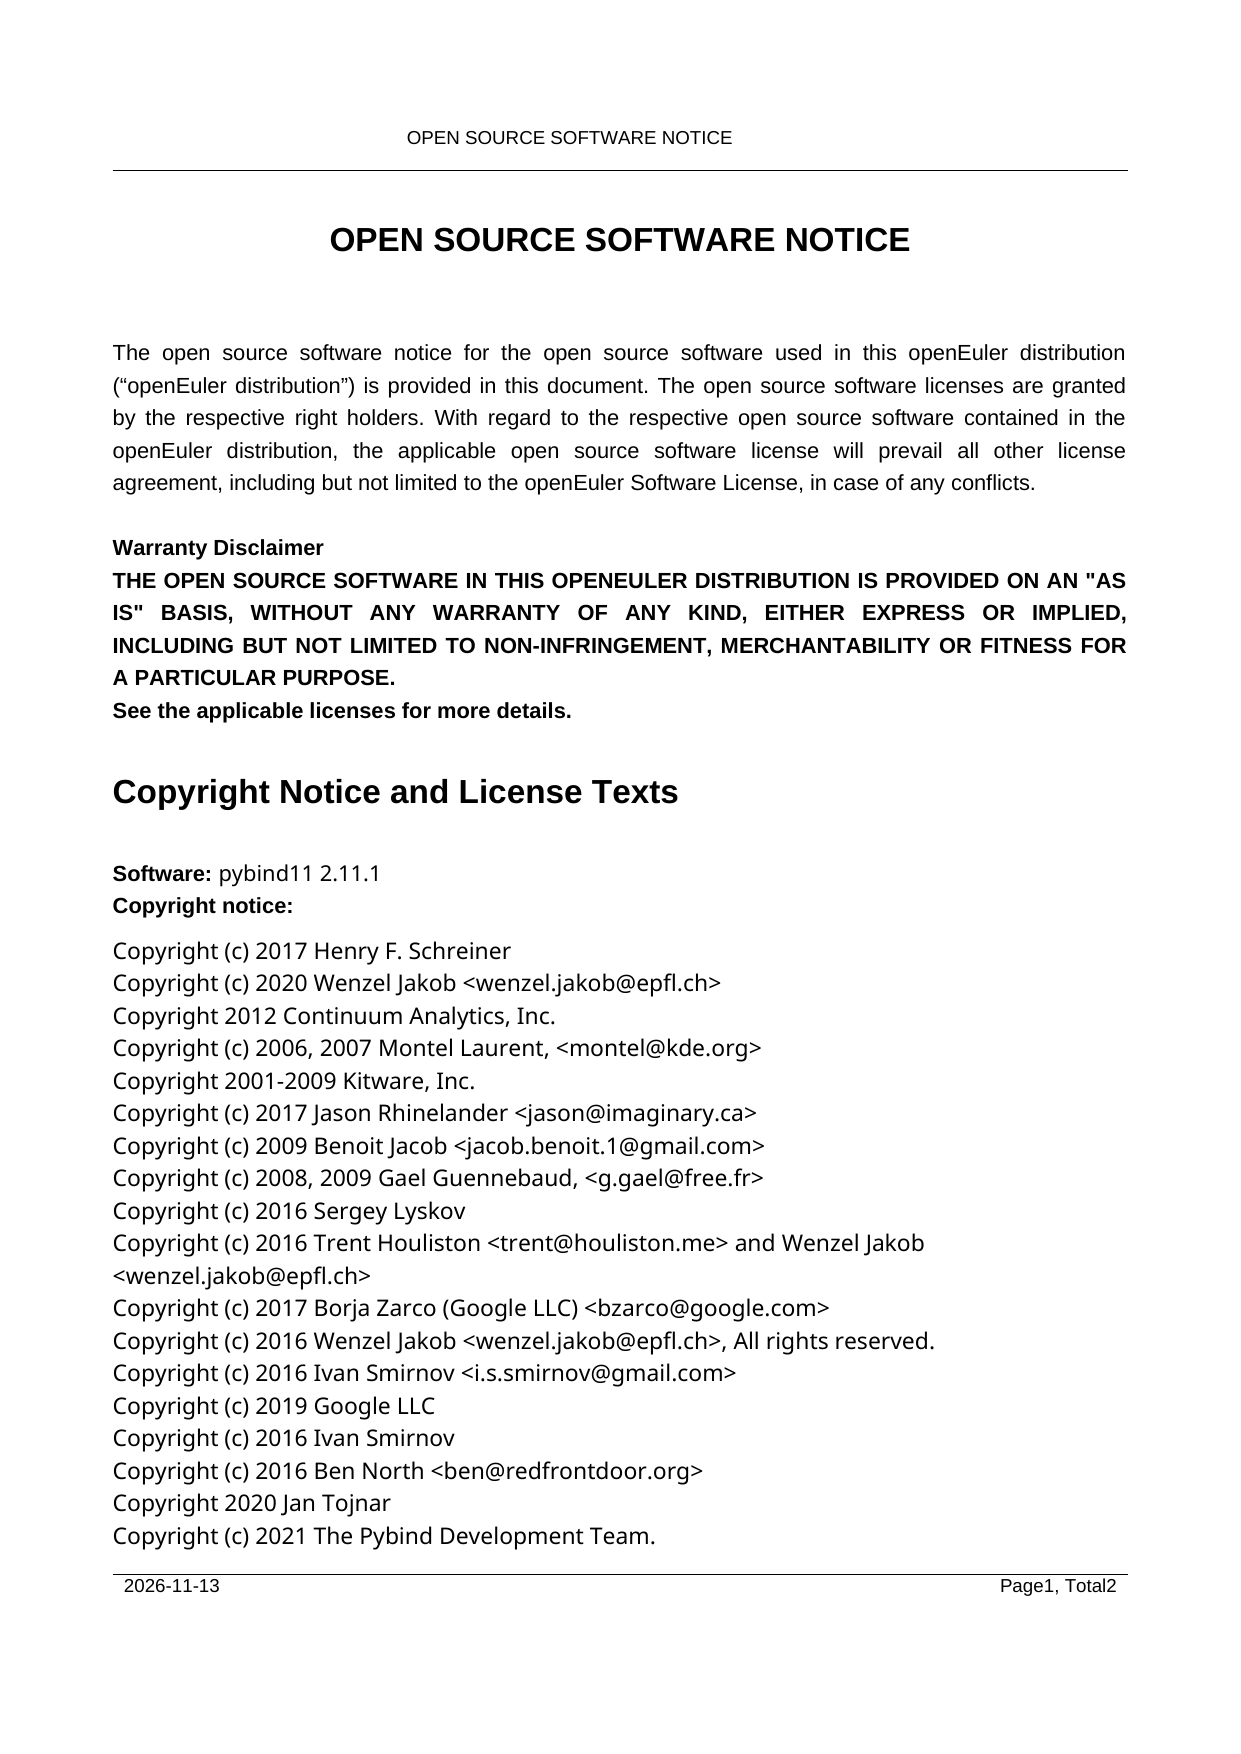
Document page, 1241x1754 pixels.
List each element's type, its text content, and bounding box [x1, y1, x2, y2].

title Software: pybind11 2.11.1 [112, 856, 1128, 889]
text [112, 934, 1128, 1551]
text THE OPEN SOURCE SOFTWARE IN THIS OPENEULER DISTRIBUTION IS PROVIDED ON AN "AS IS" BASIS, WITHOUT ANY WARRANTY OF ANY KIND, EITHER EXPRESS OR IMPLIED, INCLUDING BUT NOT LIMITED TO NON-INFRINGEMENT, MERCHANTABILITY OR FITNESS FOR A PARTICULAR PURPOSE. See the applicable licenses for more details. [112, 564, 1128, 726]
text OPEN SOURCE SOFTWARE NOTICE [112, 206, 1128, 271]
text Copyright Notice and License Texts [112, 759, 1128, 824]
text Warranty Disclaimer [112, 531, 1128, 564]
text Copyright notice: [112, 889, 1128, 921]
text The open source software notice for the open source software used in this openEuler distribution (“openEuler distribution”) is provided in this document. The open source software licenses are granted by the respective right holders. With regard to the respective open source software contained in the openEuler distribution, the applicable open source software license will prevail all other license agreement, including but not limited to the openEuler Software License, in case of any conflicts. [112, 336, 1128, 499]
